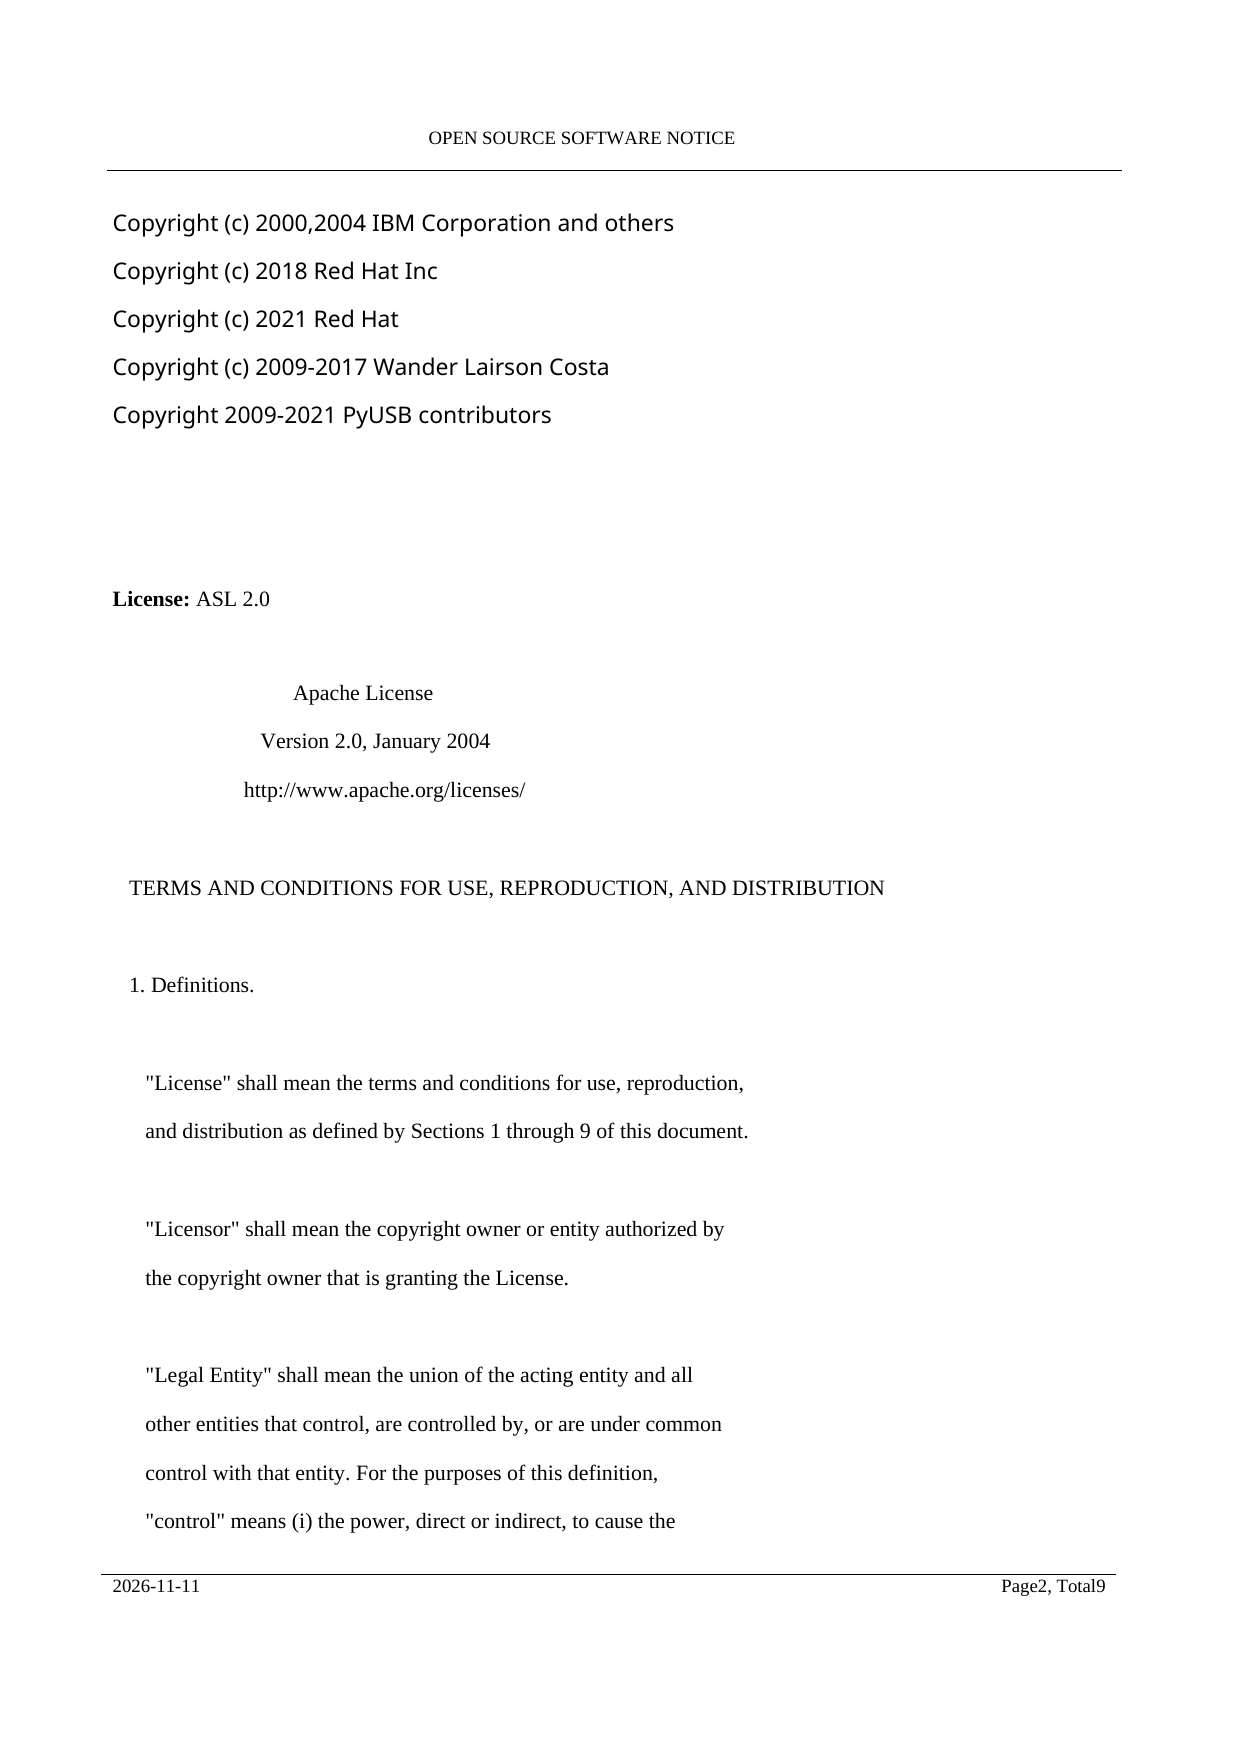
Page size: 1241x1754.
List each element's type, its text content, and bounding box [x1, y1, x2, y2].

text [112, 627, 1128, 1537]
text Copyright (c) 2000,2004 IBM Corporation and others [112, 206, 1128, 239]
text License: ASL 2.0 [112, 582, 1128, 615]
text Copyright (c) 2021 Red Hat [112, 303, 1128, 335]
text Copyright (c) 2009-2017 Wander Lairson Costa [112, 351, 1128, 383]
text Copyright 2009-2021 PyUSB contributors [112, 399, 1128, 431]
text Copyright (c) 2018 Red Hat Inc [112, 254, 1128, 287]
